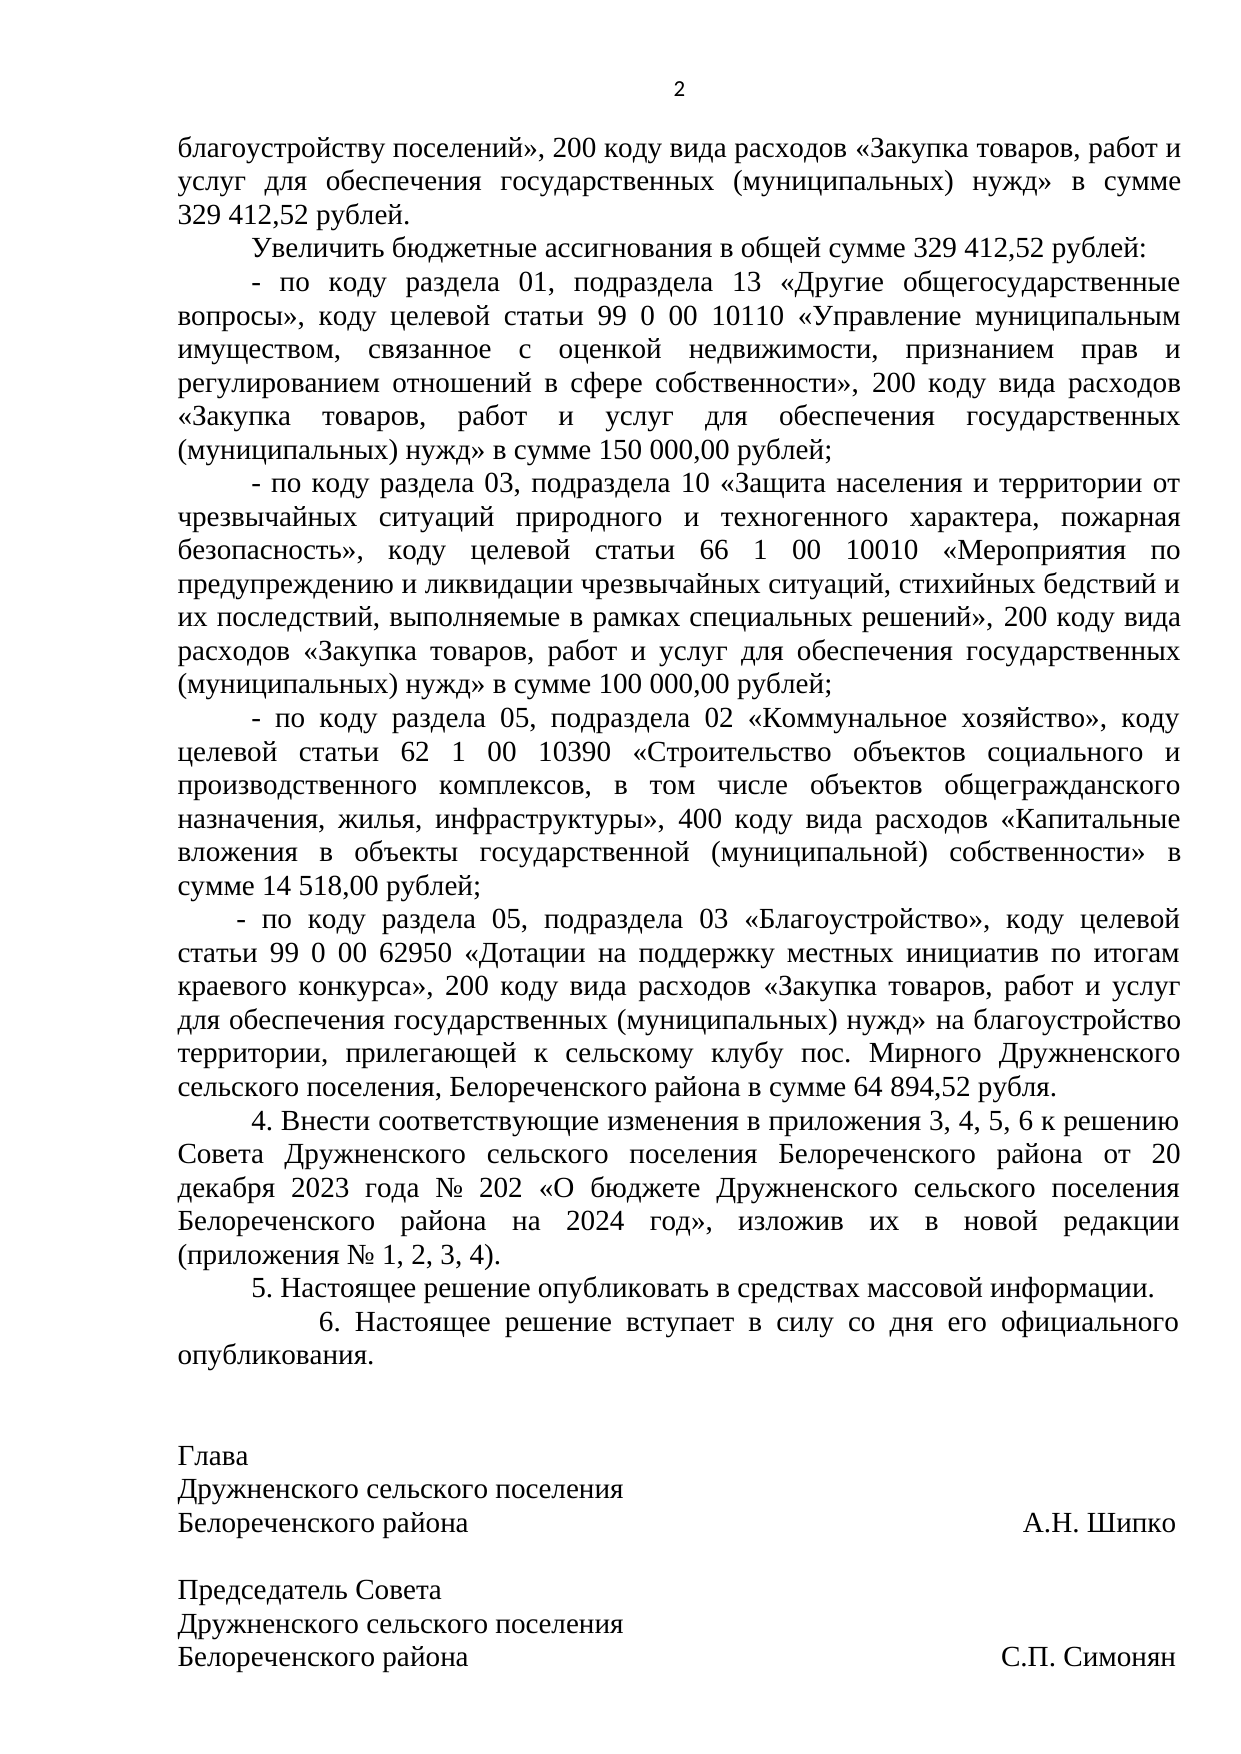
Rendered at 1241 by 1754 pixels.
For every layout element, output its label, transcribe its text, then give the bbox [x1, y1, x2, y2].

text - по коду раздела 01, подраздела 13 «Другие общегосударственные вопросы», коду целевой статьи 99 0 00 10110 «Управление муниципальным имуществом, связанное с оценкой недвижимости, признанием прав и регулированием отношений в сфере собственности», 200 коду вида расходов «Закупка товаров, работ и услуг для обеспечения государственных (муниципальных) нужд» в сумме 150 000,00 рублей; [177, 264, 1181, 465]
text 5. Настоящее решение опубликовать в средствах массовой информации. [177, 1270, 1181, 1304]
text Председатель Совета [177, 1572, 1181, 1606]
text Белореченского района А.Н. Шипко [177, 1505, 1181, 1539]
text Глава [177, 1438, 1181, 1472]
text - по коду раздела 05, подраздела 02 «Коммунальное хозяйство», коду целевой статьи 62 1 00 10390 «Строительство объектов социального и производственного комплексов, в том числе объектов общегражданского назначения, жилья, инфраструктуры», 400 коду вида расходов «Капитальные вложения в объекты государственной (муниципальной) собственности» в сумме 14 518,00 рублей; [177, 700, 1181, 901]
text 6. Настоящее решение вступает в силу со дня его официального опубликования. [177, 1304, 1181, 1371]
text Дружненского сельского поселения [177, 1472, 1181, 1505]
text Белореченского района С.П. Симонян [177, 1639, 1181, 1673]
text - по коду раздела 03, подраздела 10 «Защита населения и территории от чрезвычайных ситуаций природного и техногенного характера, пожарная безопасность», коду целевой статьи 66 1 00 10010 «Мероприятия по предупреждению и ликвидации чрезвычайных ситуаций, стихийных бедствий и их последствий, выполняемые в рамках специальных решений», 200 коду вида расходов «Закупка товаров, работ и услуг для обеспечения государственных (муниципальных) нужд» в сумме 100 000,00 рублей; [177, 465, 1181, 700]
text Дружненского сельского поселения [177, 1606, 1181, 1639]
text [177, 130, 1181, 231]
text - по коду раздела 05, подраздела 03 «Благоустройство», коду целевой статьи 99 0 00 62950 «Дотации на поддержку местных инициатив по итогам краевого конкурса», 200 коду вида расходов «Закупка товаров, работ и услуг для обеспечения государственных (муниципальных) нужд» на благоустройство территории, прилегающей к сельскому клубу пос. Мирного Дружненского сельского поселения, Белореченского района в сумме 64 894,52 рубля. [177, 901, 1181, 1103]
text Увеличить бюджетные ассигнования в общей сумме 329 412,52 рублей: [177, 231, 1181, 264]
text 4. Внести соответствующие изменения в приложения 3, 4, 5, 6 к решению Совета Дружненского сельского поселения Белореченского района от 20 декабря 2023 года № 202 «О бюджете Дружненского сельского поселения Белореченского района на 2024 год», изложив их в новой редакции (приложения № 1, 2, 3, 4). [177, 1103, 1181, 1270]
